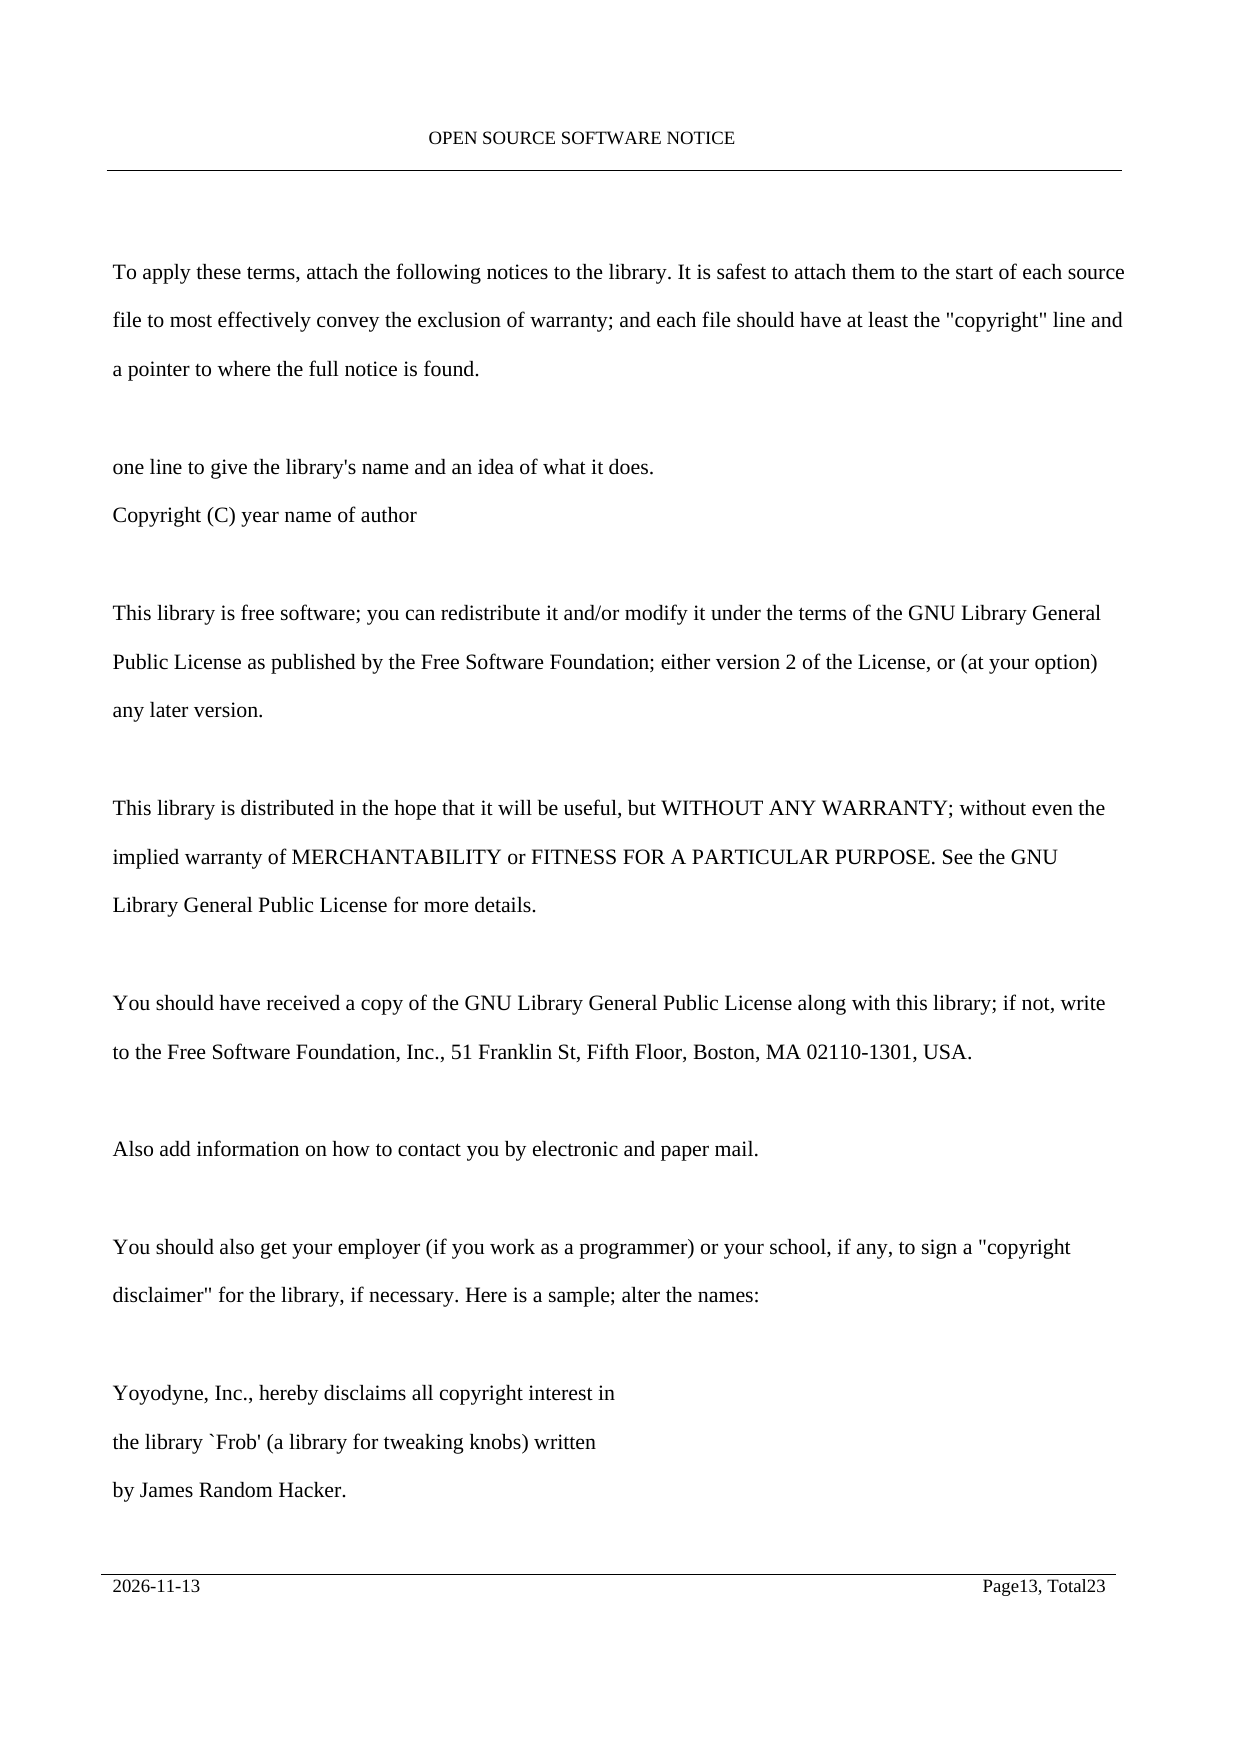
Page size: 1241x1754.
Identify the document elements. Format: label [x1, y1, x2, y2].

text [112, 206, 1128, 1506]
